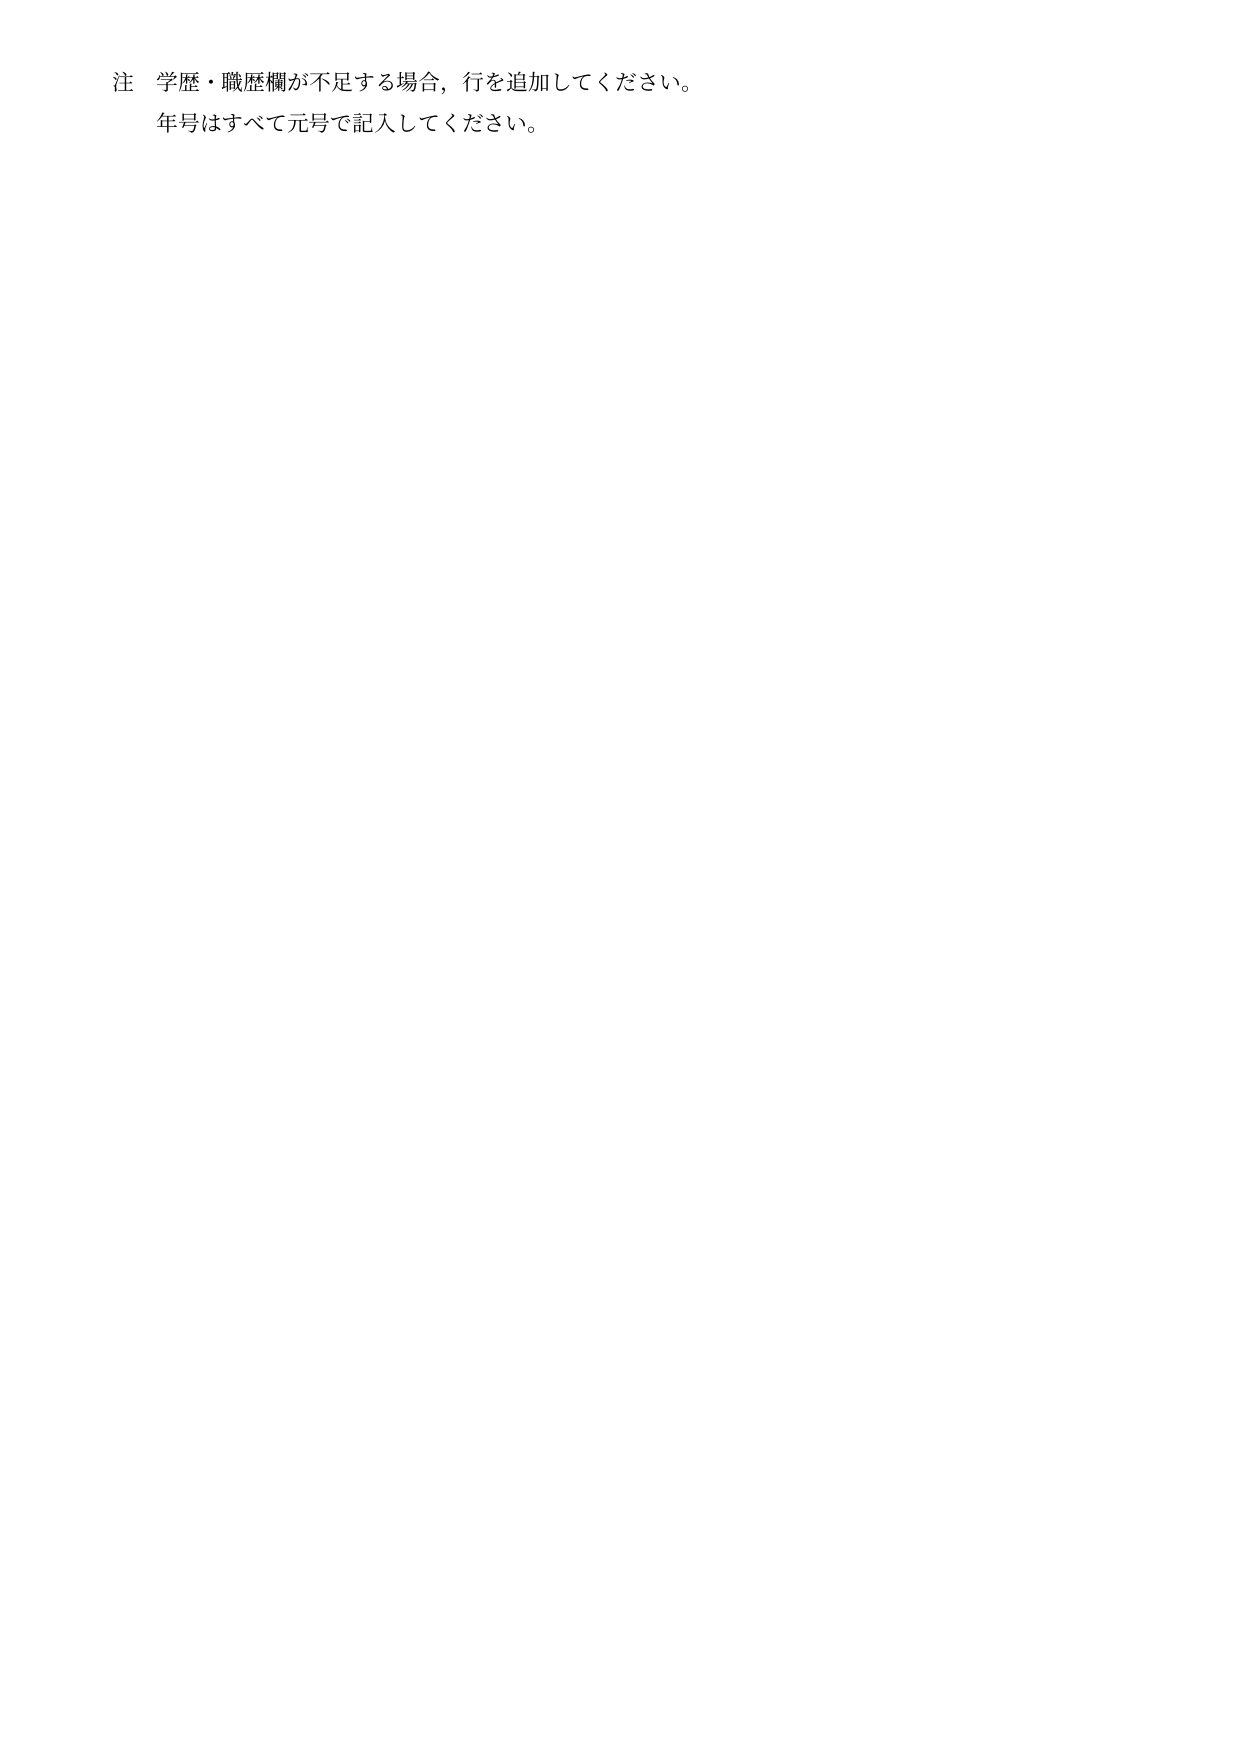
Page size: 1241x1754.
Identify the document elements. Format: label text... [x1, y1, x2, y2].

text 注 学歴・職歴欄が不足する場合，行を追加してください。 [112, 60, 1128, 101]
text 年号はすべて元号で記入してください。 [112, 101, 1128, 142]
